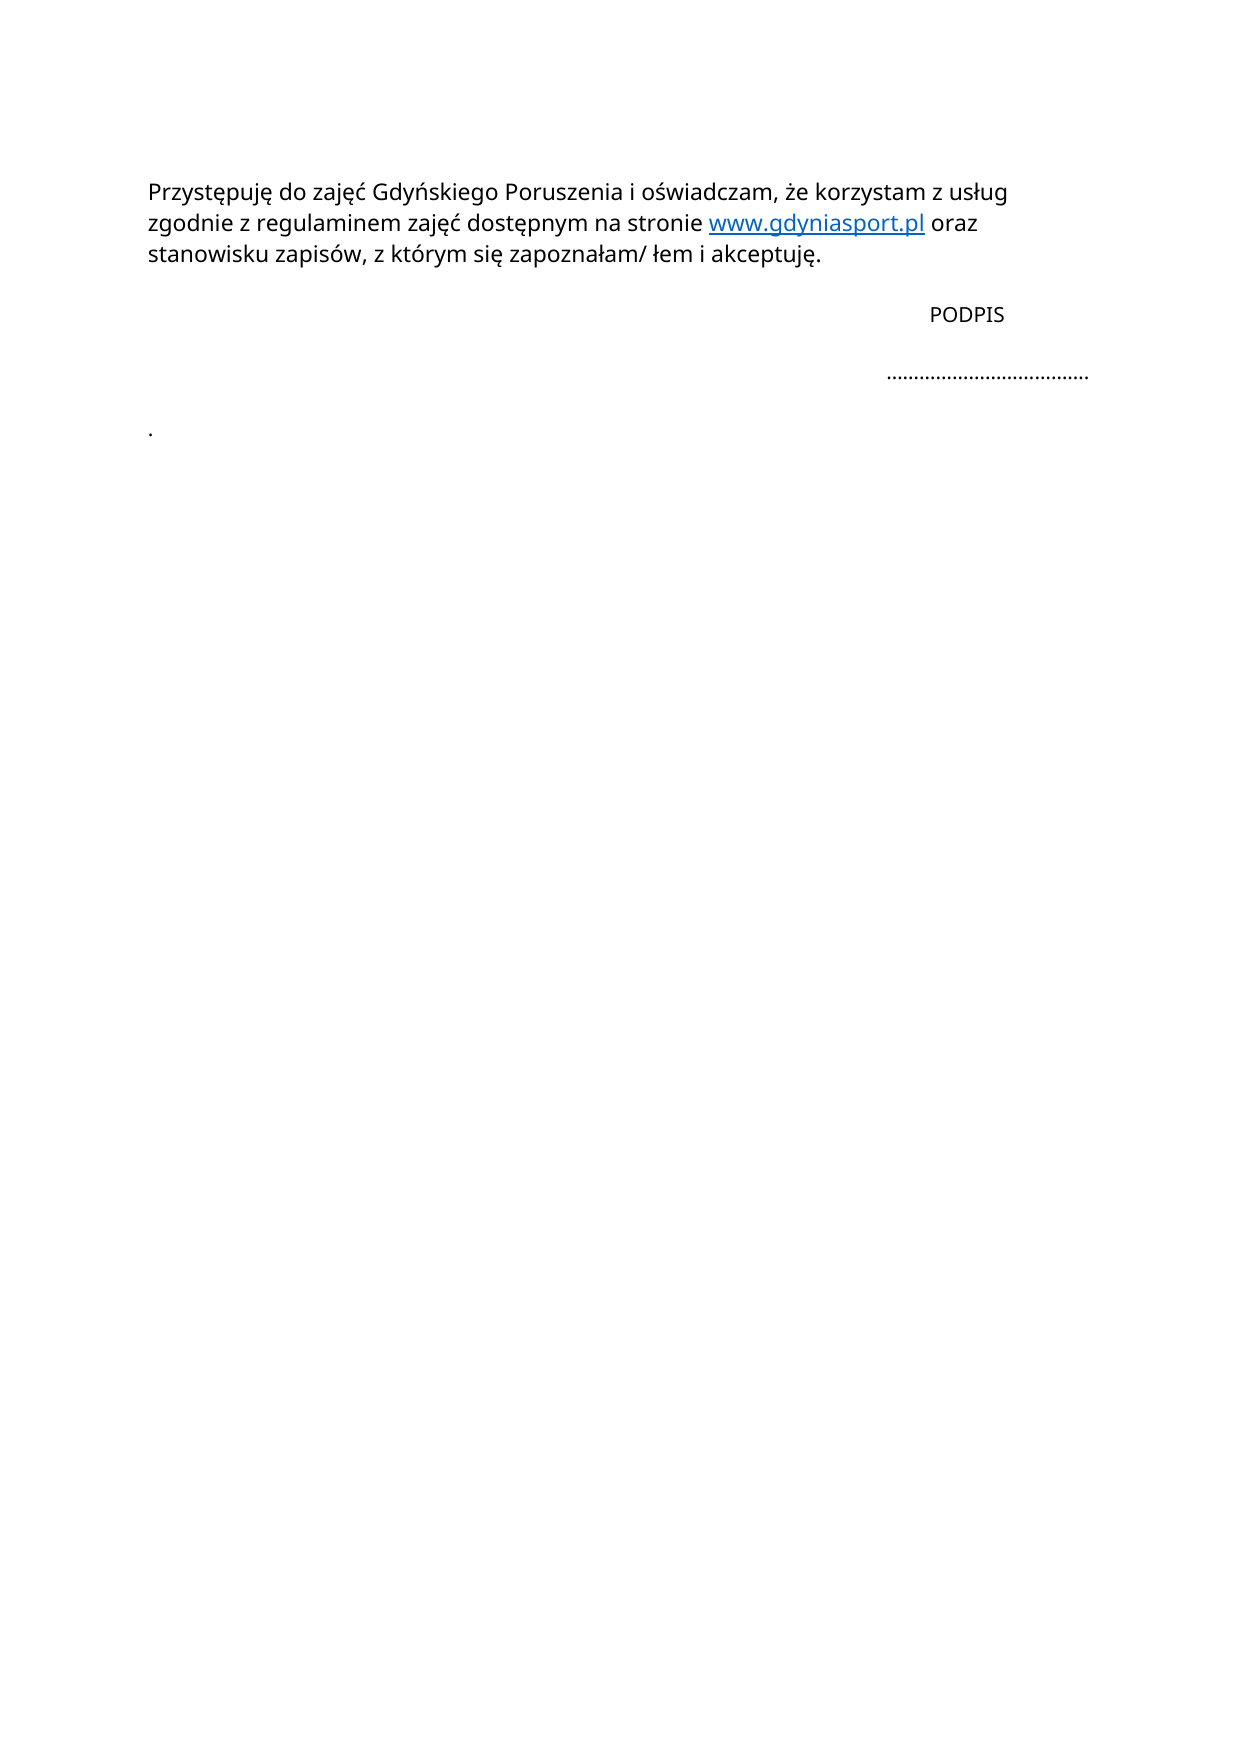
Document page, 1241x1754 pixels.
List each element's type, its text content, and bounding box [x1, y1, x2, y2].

text PODPIS [148, 301, 1093, 329]
text ……………………………….. [148, 357, 1093, 443]
text Przystępuję do zajęć Gdyńskiego Poruszenia i oświadczam, że korzystam z usług zgodnie z regulaminem zajęć dostępnym na stronie www.gdyniasport.pl oraz stanowisku zapisów, z którym się zapoznałam/ łem i akceptuję. [148, 176, 1093, 269]
